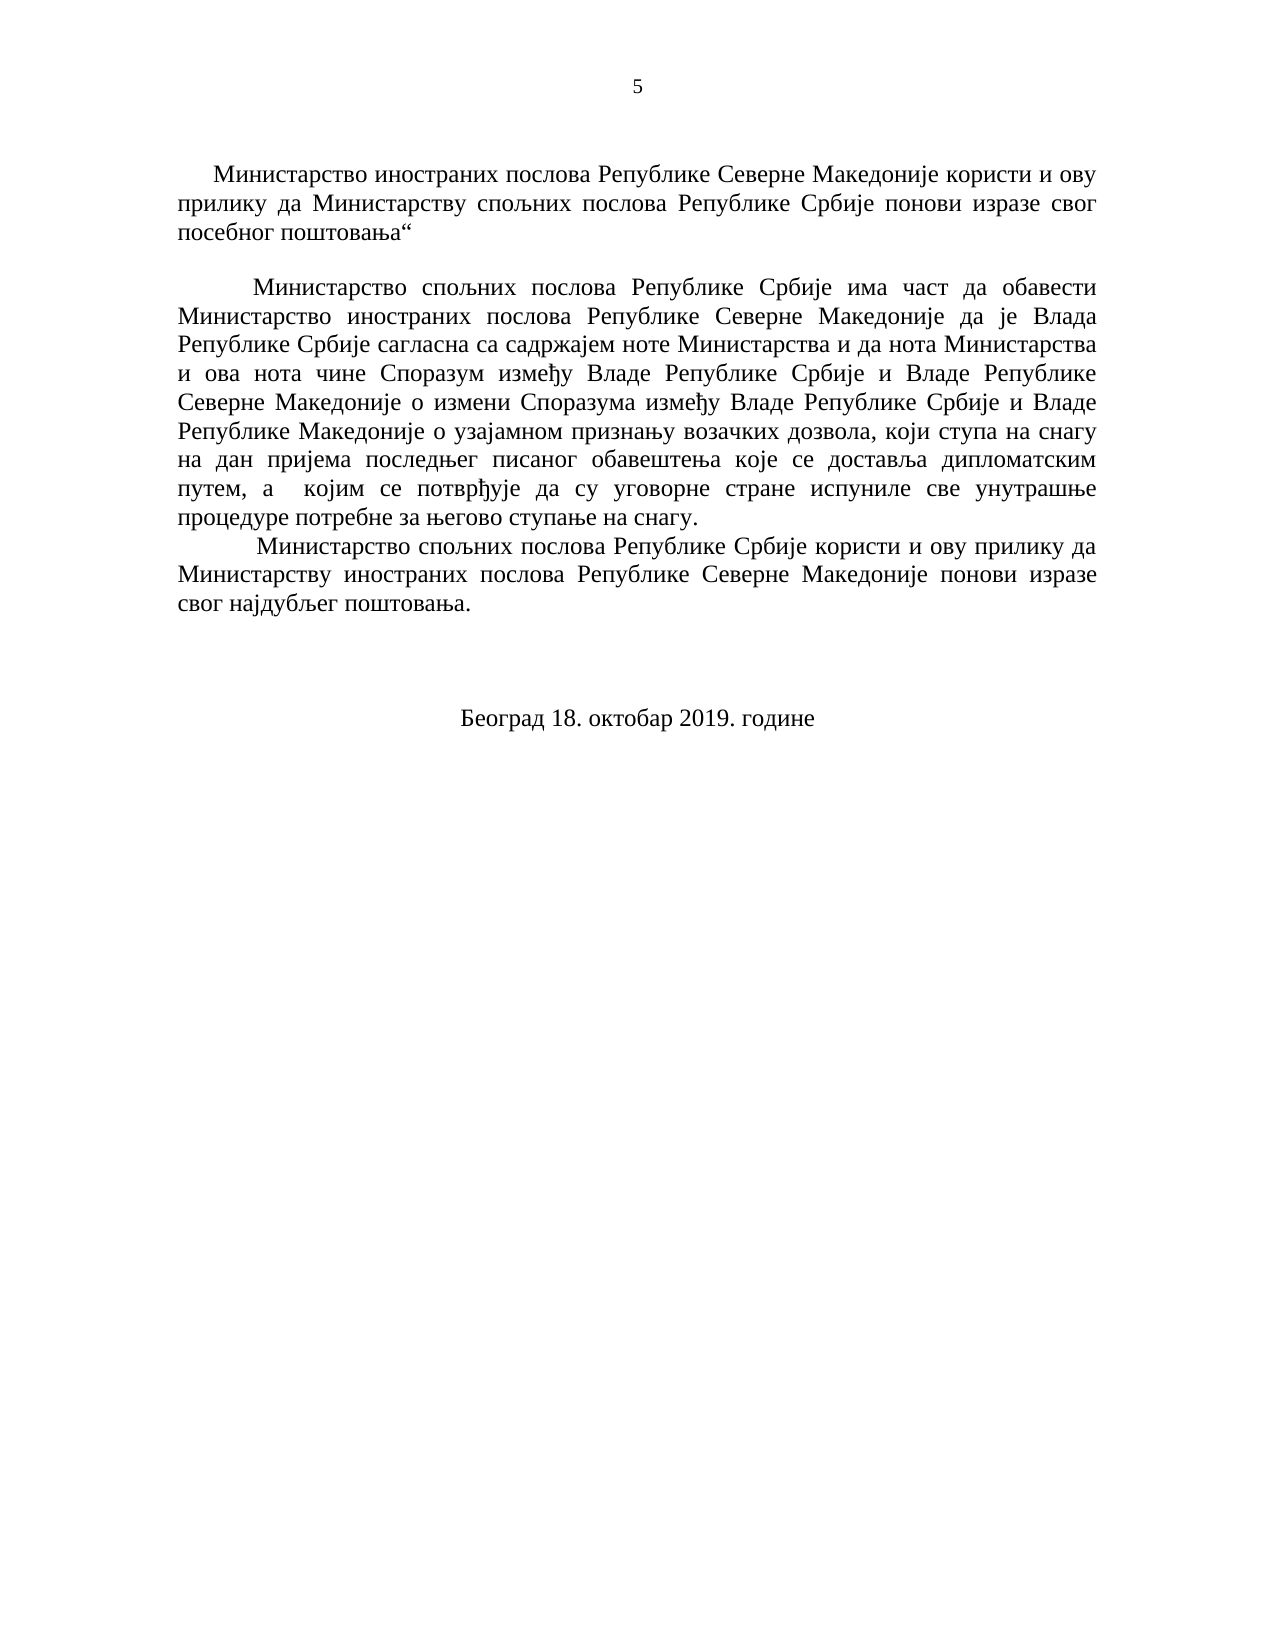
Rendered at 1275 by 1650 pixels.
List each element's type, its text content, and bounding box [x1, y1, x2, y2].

text Министарство иностраних послова Републике Северне Македоније користи и ову прилику да Министарству спољних послова Републике Србије понови изразе свог посебног поштовања“ [177, 159, 1098, 246]
text Министарство спољних послова Републике Србије има част да обавести Министарство иностраних послова Републике Северне Македоније да је Влада Републике Србије сагласна са садржајем ноте Министарства и да нота Министарства и ова нота чине Споразум између Владе Републике Србије и Владе Републике Северне Македоније о измени Споразума између Владе Републике Србије и Владе Републике Македоније о узајамном признању возачких дозвола, који ступа на снагу на дан пријема последњег писаног обавештења које се доставља дипломатским путем, а којим се потврђује да су уговорне стране испуниле све унутрашње процедуре потребне за његово ступање на снагу. [177, 272, 1098, 531]
text Министарство спољних послова Републике Србије користи и ову прилику да Министарству иностраних послова Републике Северне Македоније понови изразе свог најдубљег поштовања. [177, 531, 1098, 617]
text Београд 18. октобар 2019. године [177, 703, 1098, 732]
